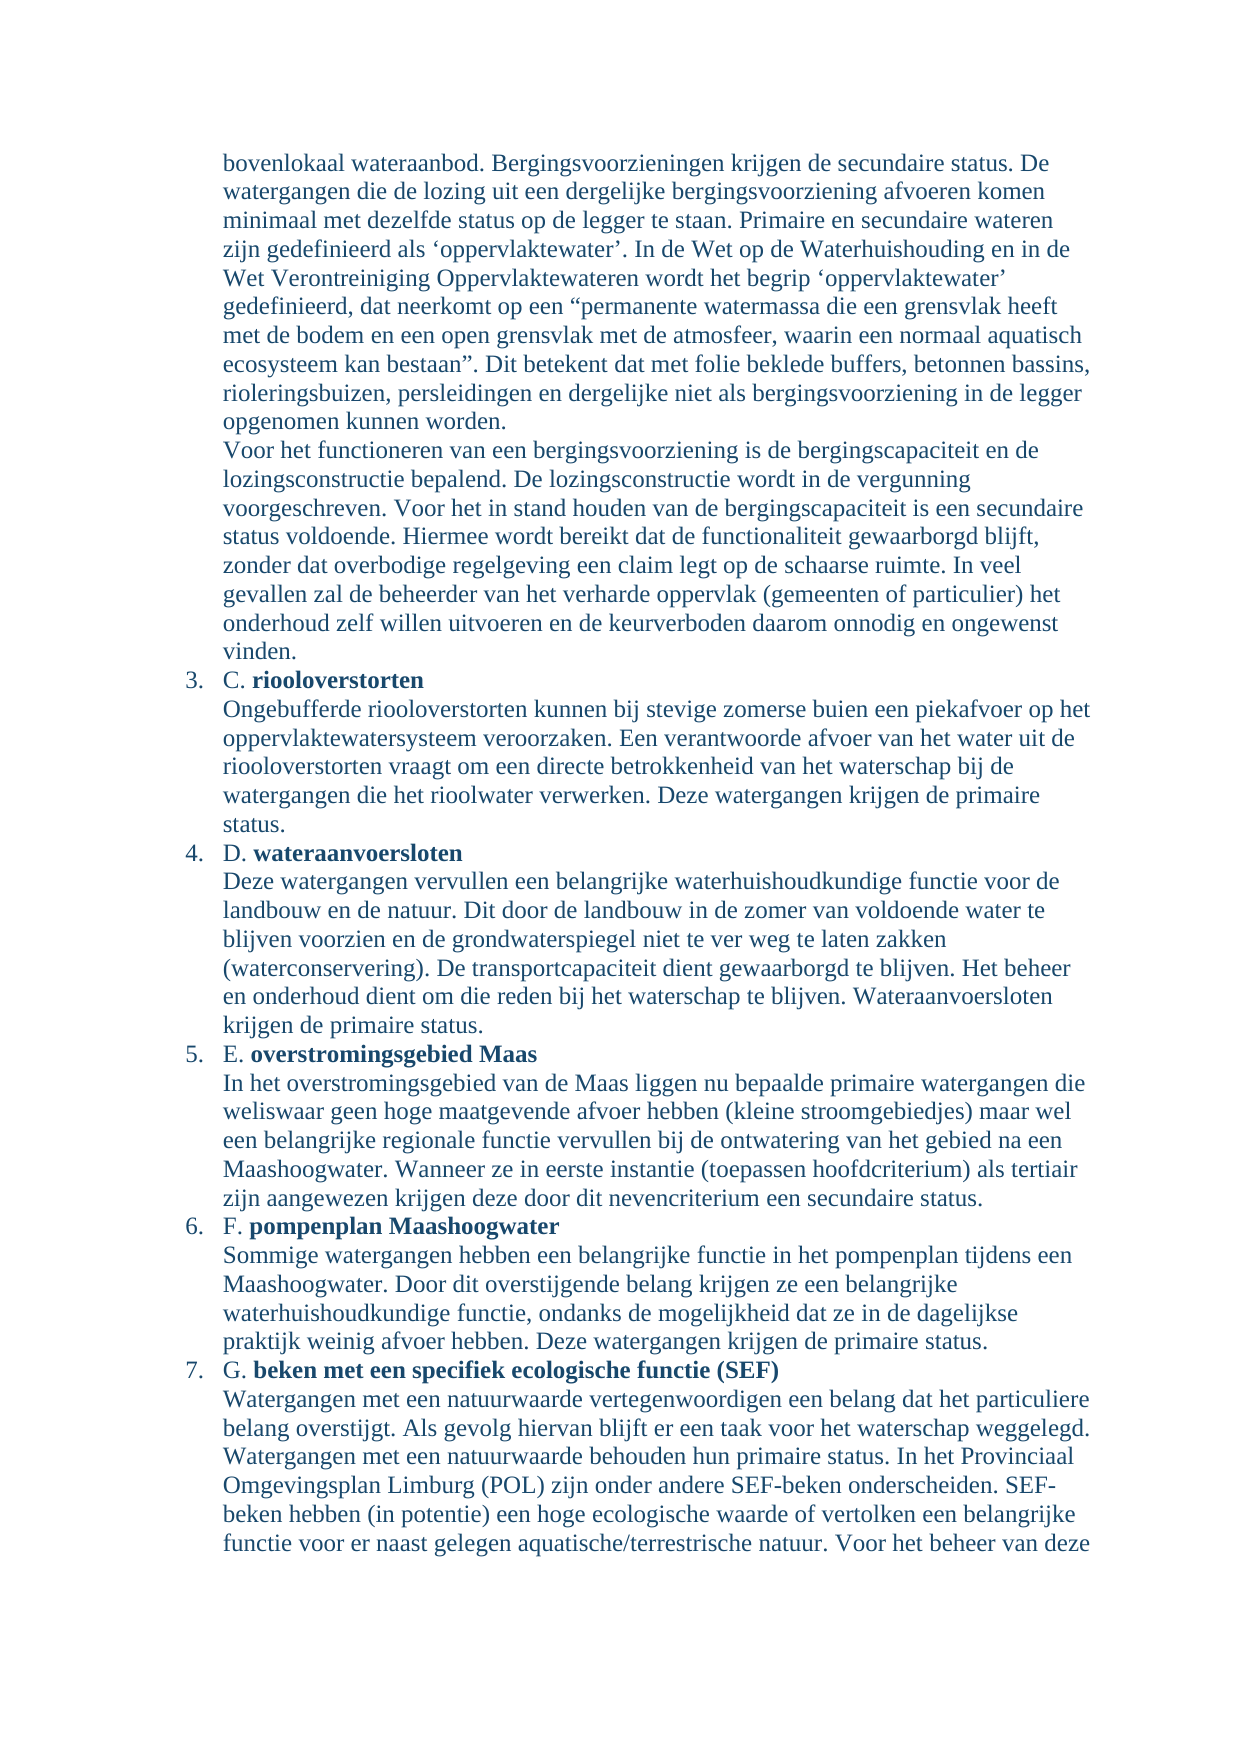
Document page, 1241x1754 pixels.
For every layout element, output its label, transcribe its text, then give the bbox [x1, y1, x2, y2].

list D. wateraanvoersloten Deze watergangen vervullen een belangrijke waterhuishoudkundige functie voor de landbouw en de natuur. Dit door de landbouw in de zomer van voldoende water te blijven voorzien en de grondwaterspiegel niet te ver weg te laten zakken (waterconservering). De transportcapaciteit dient gewaarborgd te blijven. Het beheer en onderhoud dient om die reden bij het waterschap te blijven. Wateraanvoersloten krijgen de primaire status. [185, 838, 1093, 1039]
list E. overstromingsgebied Maas In het overstromingsgebied van de Maas liggen nu bepaalde primaire watergangen die weliswaar geen hoge maatgevende afvoer hebben (kleine stroomgebiedjes) maar wel een belangrijke regionale functie vervullen bij de ontwatering van het gebied na een Maashoogwater. Wanneer ze in eerste instantie (toepassen hoofdcriterium) als tertiair zijn aangewezen krijgen deze door dit nevencriterium een secundaire status. [185, 1039, 1093, 1211]
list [185, 1355, 1093, 1556]
list F. pompenplan Maashoogwater Sommige watergangen hebben een belangrijke functie in het pompenplan tijdens een Maashoogwater. Door dit overstijgende belang krijgen ze een belangrijke waterhuishoudkundige functie, ondanks de mogelijkheid dat ze in de dagelijkse praktijk weinig afvoer hebben. Deze watergangen krijgen de primaire status. [185, 1211, 1093, 1355]
list C. riooloverstorten Ongebufferde riooloverstorten kunnen bij stevige zomerse buien een piekafvoer op het oppervlaktewatersysteem veroorzaken. Een verantwoorde afvoer van het water uit de riooloverstorten vraagt om een directe betrokkenheid van het waterschap bij de watergangen die het rioolwater verwerken. Deze watergangen krijgen de primaire status. [185, 665, 1093, 838]
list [185, 148, 1093, 665]
